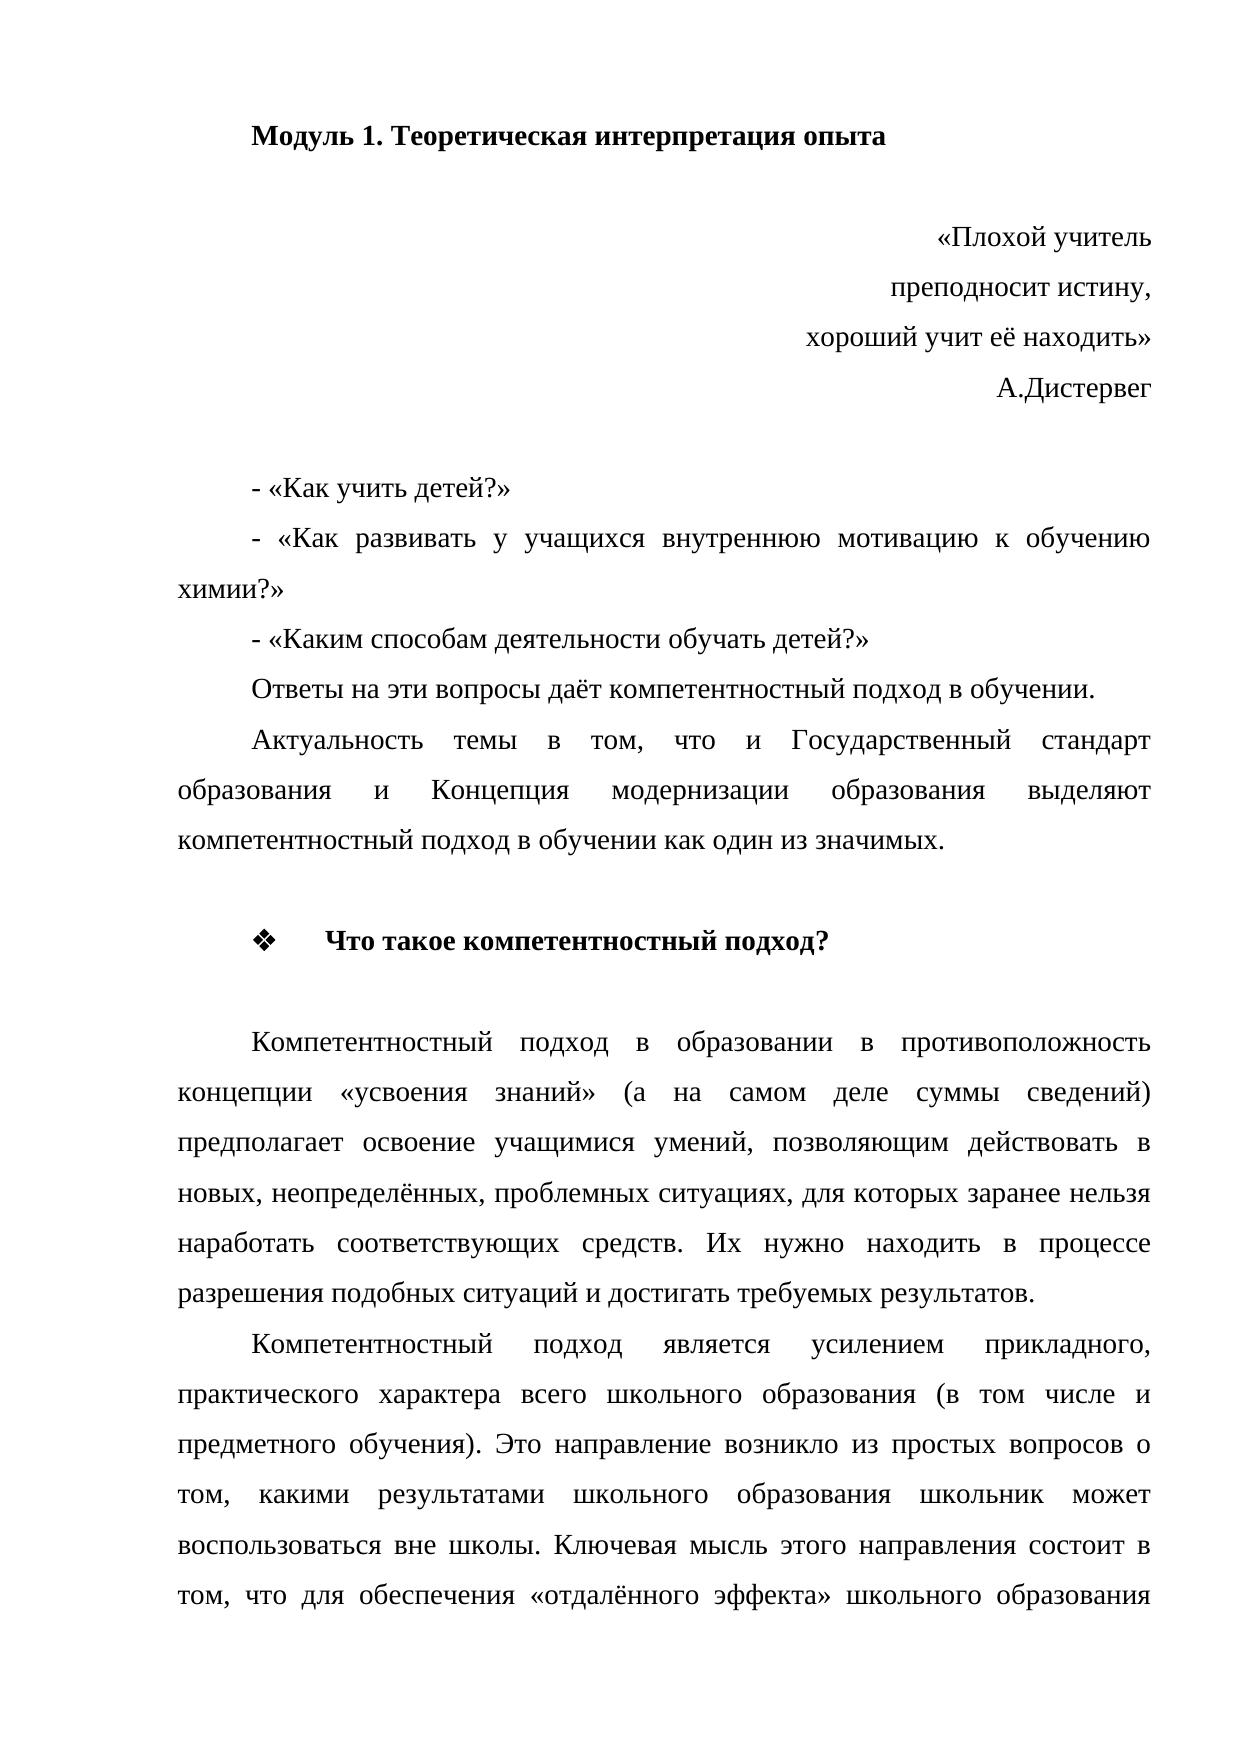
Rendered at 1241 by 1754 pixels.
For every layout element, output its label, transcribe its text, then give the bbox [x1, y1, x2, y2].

text преподносит истину, [177, 269, 1152, 303]
text - «Как развивать у учащихся внутреннюю мотивацию к обучению химии?» [177, 521, 1152, 604]
list Что такое компетентностный подход? [177, 923, 1152, 957]
text хороший учит её находить» [177, 319, 1152, 353]
title Модуль 1. Теоретическая интерпретация опыта [177, 118, 1152, 152]
text Компетентностный подход в образовании в противоположность концепции «усвоения знаний» (а на самом деле суммы сведений) предполагает освоение учащимися умений, позволяющим действовать в новых, неопределённых, проблемных ситуациях, для которых заранее нельзя наработать соответствующих средств. Их нужно находить в процессе разрешения подобных ситуаций и достигать требуемых результатов. [177, 1024, 1152, 1309]
text Ответы на эти вопросы даёт компетентностный подход в обучении. [177, 672, 1152, 705]
text «Плохой учитель [177, 219, 1152, 252]
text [177, 1326, 1152, 1611]
text А.Дистервег [177, 370, 1152, 403]
text - «Каким способам деятельности обучать детей?» [177, 621, 1152, 655]
text Актуальность темы в том, что и Государственный стандарт образования и Концепция модернизации образования выделяют компетентностный подход в обучении как один из значимых. [177, 722, 1152, 856]
text - «Как учить детей?» [177, 470, 1152, 504]
